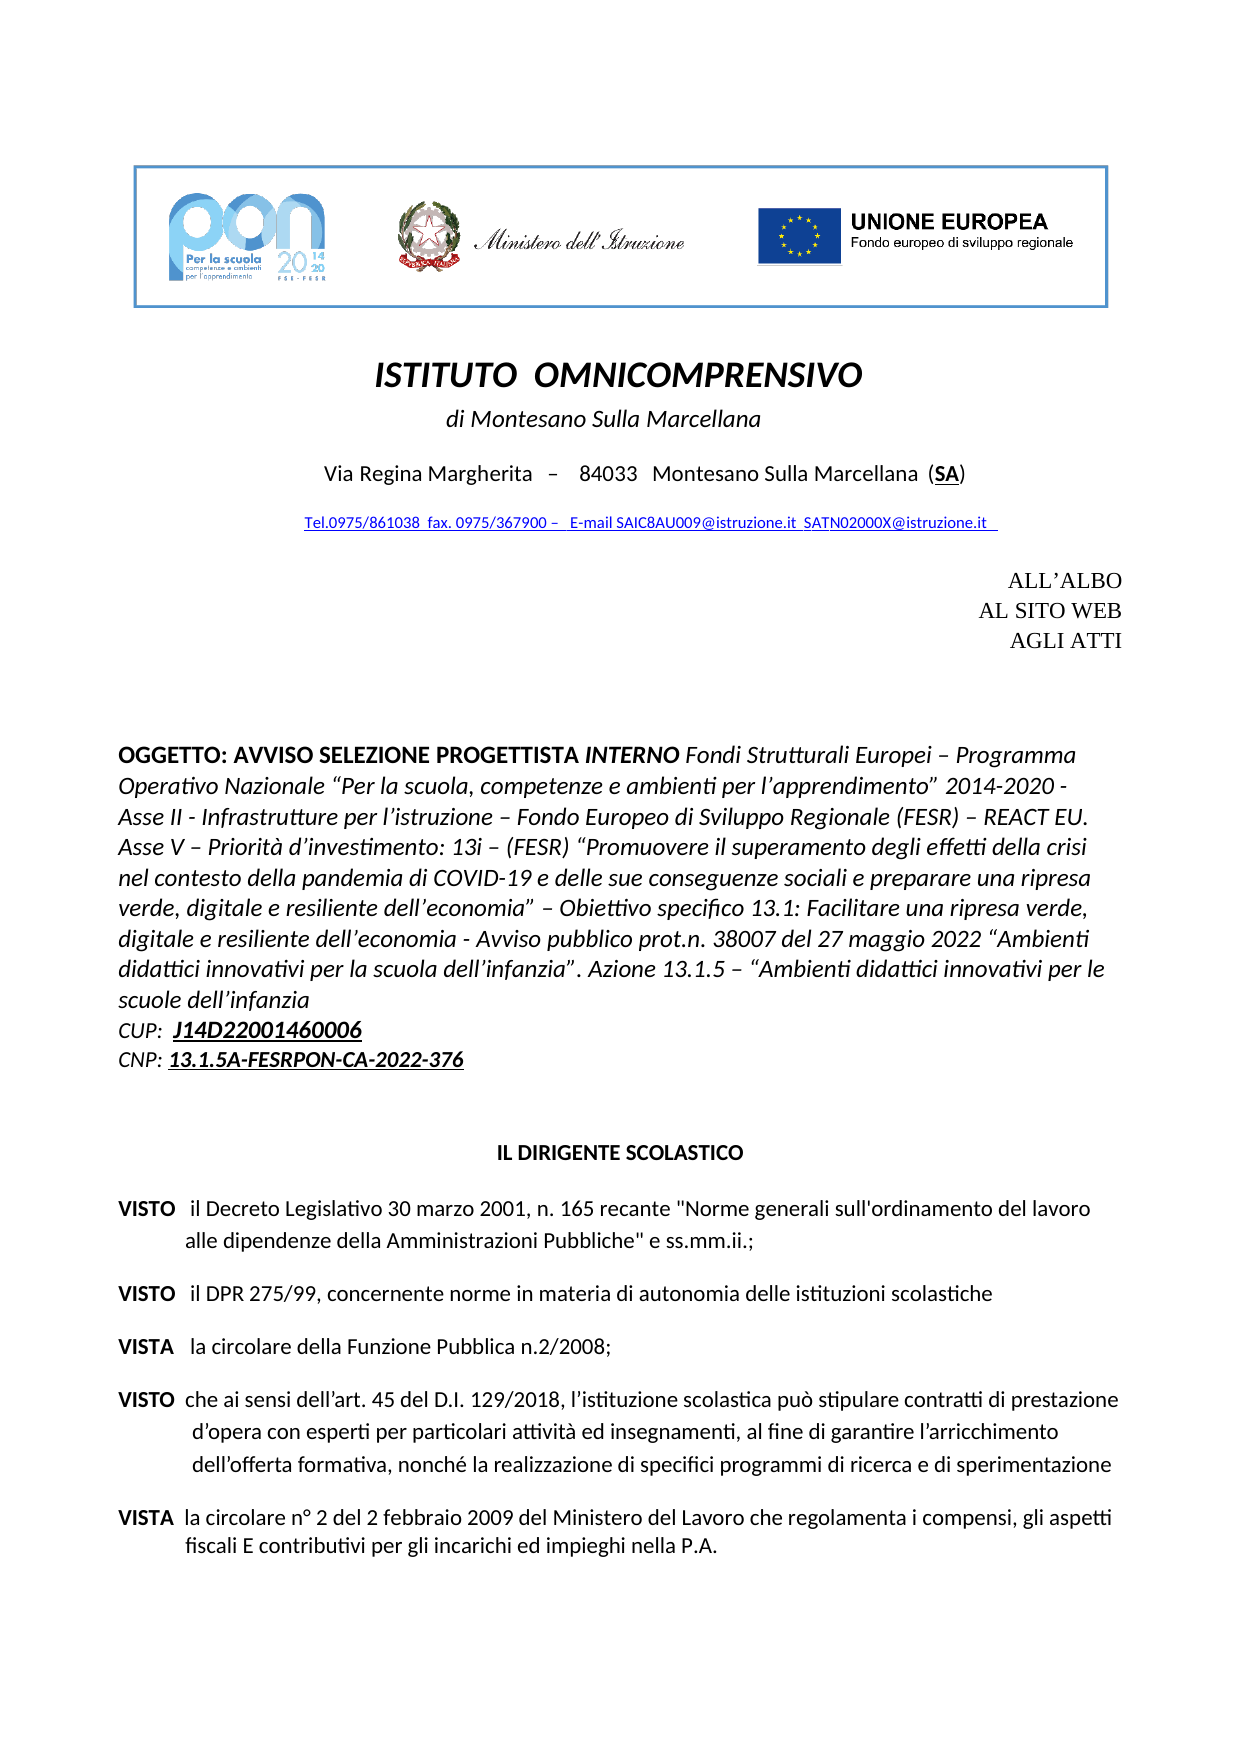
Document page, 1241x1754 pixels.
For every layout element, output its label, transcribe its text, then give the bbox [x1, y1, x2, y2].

text VISTO che ai sensi dell’art. 45 del D.I. 129/2018, l’istituzione scolastica può stipulare contratti di prestazione d’opera con esperti per particolari attività ed insegnamenti, al fine di garantire l’arricchimento dell’offerta formativa, nonché la realizzazione di specifici programmi di ricerca e di sperimentazione [118, 1385, 1122, 1478]
text OGGETTO: AVVISO SELEZIONE PROGETTISTA INTERNO Fondi Strutturali Europei – Programma Operativo Nazionale “Per la scuola, competenze e ambienti per l’apprendimento” 2014-2020 - Asse II - Infrastrutture per l’istruzione – Fondo Europeo di Sviluppo Regionale (FESR) – REACT EU. Asse V – Priorità d’investimento: 13i – (FESR) “Promuovere il superamento degli effetti della crisi nel contesto della pandemia di COVID-19 e delle sue conseguenze sociali e preparare una ripresa verde, digitale e resiliente dell’economia” – Obiettivo specifico 13.1: Facilitare una ripresa verde, digitale e resiliente dell’economia - Avviso pubblico prot.n. 38007 del 27 maggio 2022 “Ambienti didattici innovativi per la scuola dell’infanzia”. Azione 13.1.5 – “Ambienti didattici innovativi per le scuole dell’infanzia [118, 739, 1122, 1014]
text CNP: 13.1.5A-FESRPON-CA-2022-376 [118, 1045, 1122, 1073]
text VISTO il Decreto Legislativo 30 marzo 2001, n. 165 recante "Norme generali sull'ordinamento del lavoro alle dipendenze della Amministrazioni Pubbliche" e ss.mm.ii.; [118, 1194, 1122, 1254]
text di Montesano Sulla Marcellana [118, 404, 1221, 434]
text CUP: J14D22001460006 [118, 1014, 1122, 1045]
text VISTA la circolare n° 2 del 2 febbraio 2009 del Ministero del Lavoro che regolamenta i compensi, gli aspetti [118, 1503, 1122, 1531]
picture [118, 147, 1123, 326]
text ISTITUTO OMNICOMPRENSIVO [118, 351, 1122, 397]
text ALL’ALBO [118, 567, 1122, 593]
text VISTO il DPR 275/99, concernente norme in materia di autonomia delle istituzioni scolastiche [190, 1279, 1122, 1307]
text AGLI ATTI [118, 627, 1122, 654]
text VISTA la circolare della Funzione Pubblica n.2/2008; [190, 1332, 1122, 1360]
text AL SITO WEB [118, 597, 1122, 623]
text Via Regina Margherita – 84033 Montesano Sulla Marcellana (SA) [118, 459, 1007, 487]
text Tel.0975/861038 fax. 0975/367900 – E-mail SAIC8AU009@istruzione.it SATN02000X@istruzione.it [118, 512, 1122, 563]
text fiscali E contributivi per gli incarichi ed impieghi nella P.A. [118, 1531, 1122, 1559]
text IL DIRIGENTE SCOLASTICO [118, 1138, 1122, 1166]
